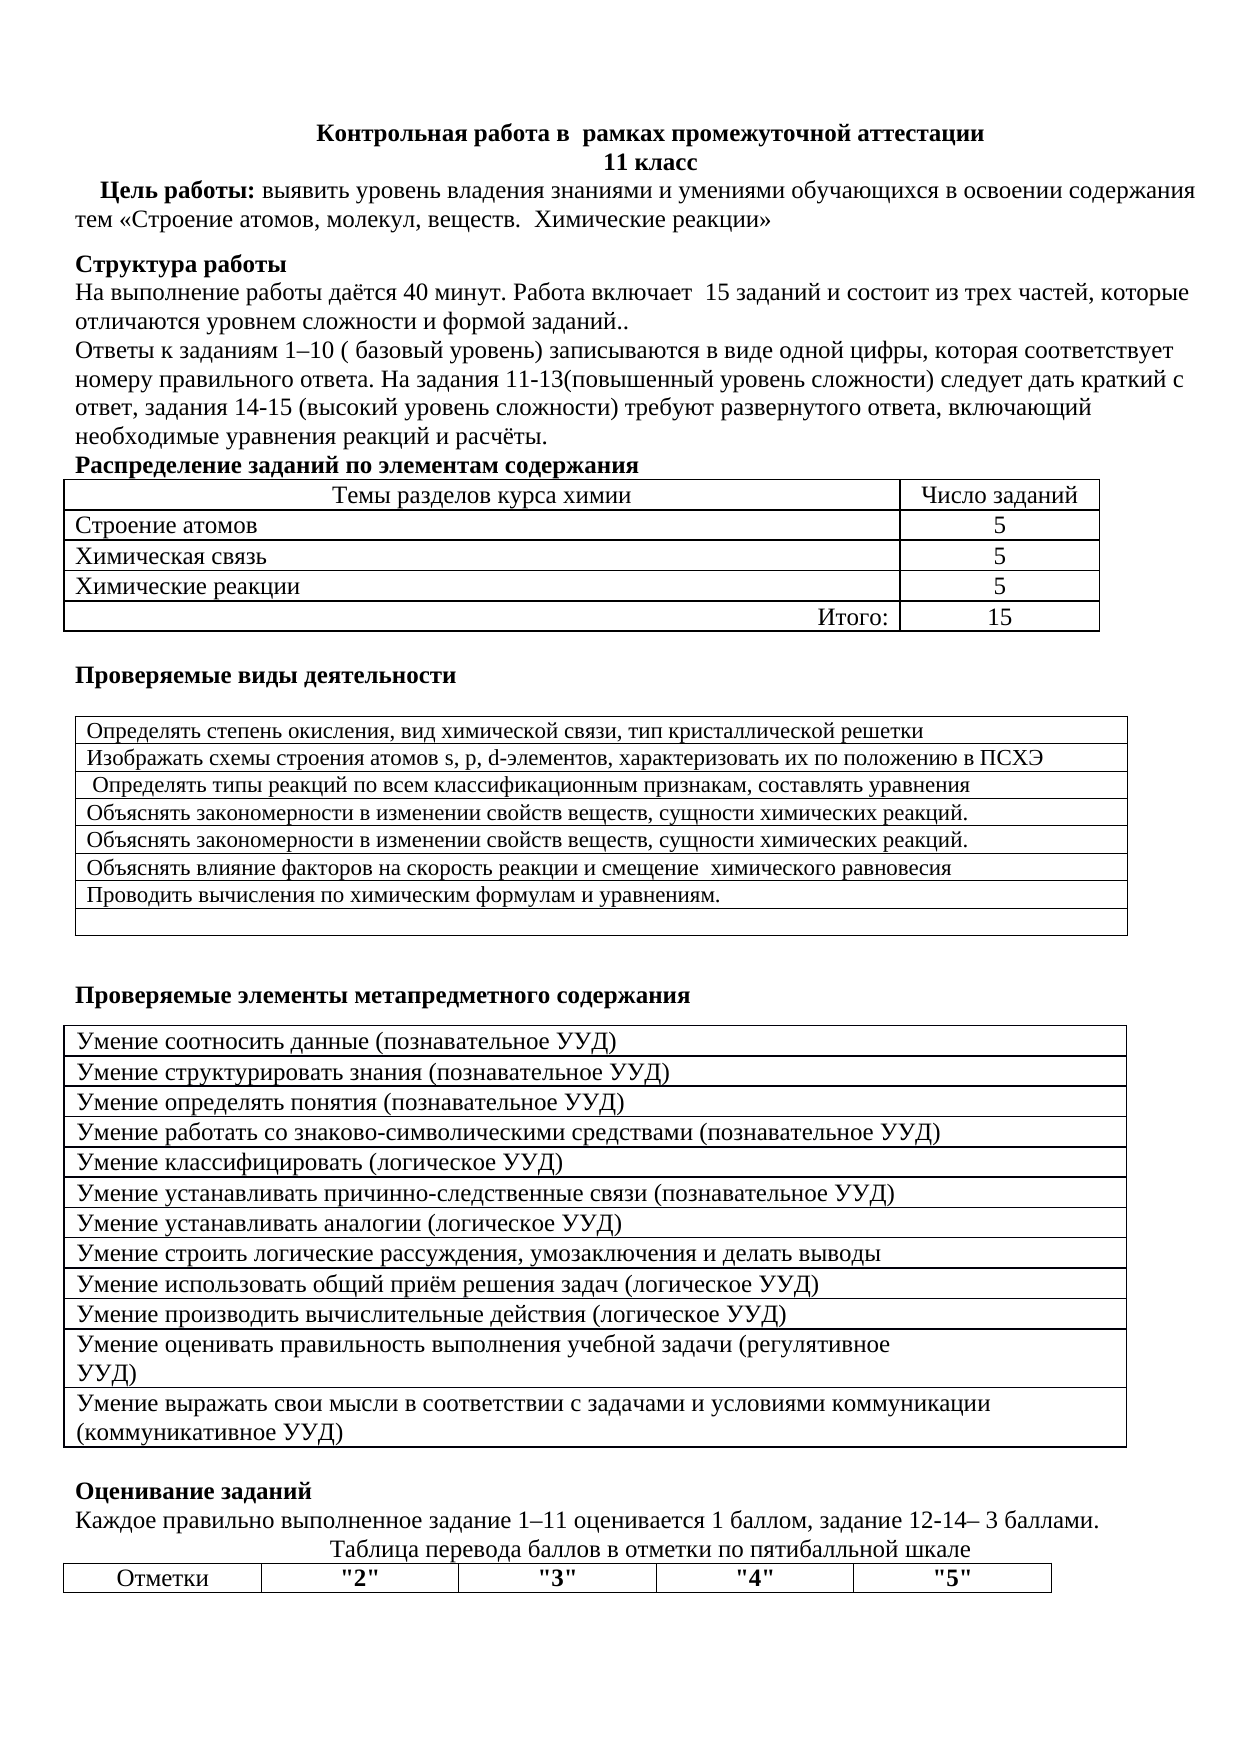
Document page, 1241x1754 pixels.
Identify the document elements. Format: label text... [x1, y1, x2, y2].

table_cell Объяснять влияние факторов на скорость реакции и смещение химического равновесия [76, 854, 1127, 880]
table_cell 5 [901, 571, 1099, 600]
table_cell Умение работать со знаково-символическими средствами (познавательное УУД) [65, 1117, 1126, 1146]
table_header "2" [262, 1564, 458, 1592]
text Распределение заданий по элементам содержания [75, 450, 1226, 479]
text Таблица перевода баллов в отметки по пятибалльной шкале [75, 1534, 1226, 1562]
table_cell Умение выражать свои мысли в соответствии с задачами и условиями коммуникации (коммуникативное УУД) [65, 1388, 1126, 1446]
text Контрольная работа в рамках промежуточной аттестации [75, 118, 1226, 147]
text Ответы к заданиям 1–10 ( базовый уровень) записываются в виде одной цифры, которая соответствует номеру правильного ответа. На задания 11-13(повышенный уровень сложности) следует дать краткий с ответ, задания 14-15 (высокий уровень сложности) требуют развернутого ответа, включающий необходимые уравнения реакций и расчёты. [75, 335, 1226, 450]
table_cell 15 [901, 602, 1099, 630]
text Структура работы [75, 249, 1226, 277]
table_header "5" [854, 1564, 1051, 1592]
table_cell Умение структурировать знания (познавательное УУД) [65, 1057, 1126, 1085]
table_cell Умение строить логические рассуждения, умозаключения и делать выводы [65, 1238, 1126, 1267]
table_cell [76, 909, 1127, 935]
table_cell Проводить вычисления по химическим формулам и уравнениям. [76, 881, 1127, 907]
table_cell 5 [901, 541, 1099, 570]
table_cell Умение использовать общий приём решения задач (логическое УУД) [65, 1269, 1126, 1297]
text На выполнение работы даётся 40 минут. Работа включает 15 заданий и состоит из трех частей, которые отличаются уровнем сложности и формой заданий.. [75, 277, 1200, 335]
table_header Число заданий [901, 480, 1099, 509]
text Проверяемые виды деятельности [75, 661, 1226, 689]
text Цель работы: выявить уровень владения знаниями и умениями обучающихся в освоении содержания тем «Строение атомов, молекул, веществ. Химические реакции» [75, 176, 1226, 233]
table_header Определять степень окисления, вид химической связи, тип кристаллической решетки [76, 717, 1127, 743]
text Оценивание заданий [75, 1476, 1226, 1505]
table_cell Химическая связь [65, 541, 899, 570]
table_header "3" [459, 1564, 656, 1592]
table_cell Итого: [65, 602, 899, 630]
table_cell Умение определять понятия (познавательное УУД) [65, 1087, 1126, 1116]
table_cell 5 [901, 511, 1099, 539]
table_header "4" [657, 1564, 853, 1592]
table_cell Химические реакции [65, 571, 899, 600]
table_header Отметки [64, 1564, 261, 1592]
table_cell Объяснять закономерности в изменении свойств веществ, сущности химических реакций. [76, 799, 1127, 825]
table_cell Умение устанавливать аналогии (логическое УУД) [65, 1208, 1126, 1237]
table_header Умение соотносить данные (познавательное УУД) [65, 1026, 1126, 1055]
table_cell Умение устанавливать причинно-следственные связи (познавательное УУД) [65, 1178, 1126, 1207]
table_cell Объяснять закономерности в изменении свойств веществ, сущности химических реакций. [76, 826, 1127, 853]
table_header Темы разделов курса химии [65, 480, 899, 509]
table_cell Умение классифицировать (логическое УУД) [65, 1148, 1126, 1176]
table_cell Строение атомов [65, 511, 899, 539]
table_cell Определять типы реакций по всем классификационным признакам, составлять уравнения [76, 772, 1127, 798]
table_cell Умение оценивать правильность выполнения учебной задачи (регулятивное УУД) [65, 1330, 1126, 1387]
table_cell Изображать схемы строения атомов s, p, d-элементов, характеризовать их по положению в ПСХЭ [76, 744, 1127, 771]
table_cell Умение производить вычислительные действия (логическое УУД) [65, 1299, 1126, 1328]
text Проверяемые элементы метапредметного содержания [75, 980, 1226, 1009]
text Каждое правильно выполненное задание 1–11 оценивается 1 баллом, задание 12-14– 3 баллами. [75, 1505, 1226, 1534]
text 11 класс [75, 147, 1226, 176]
